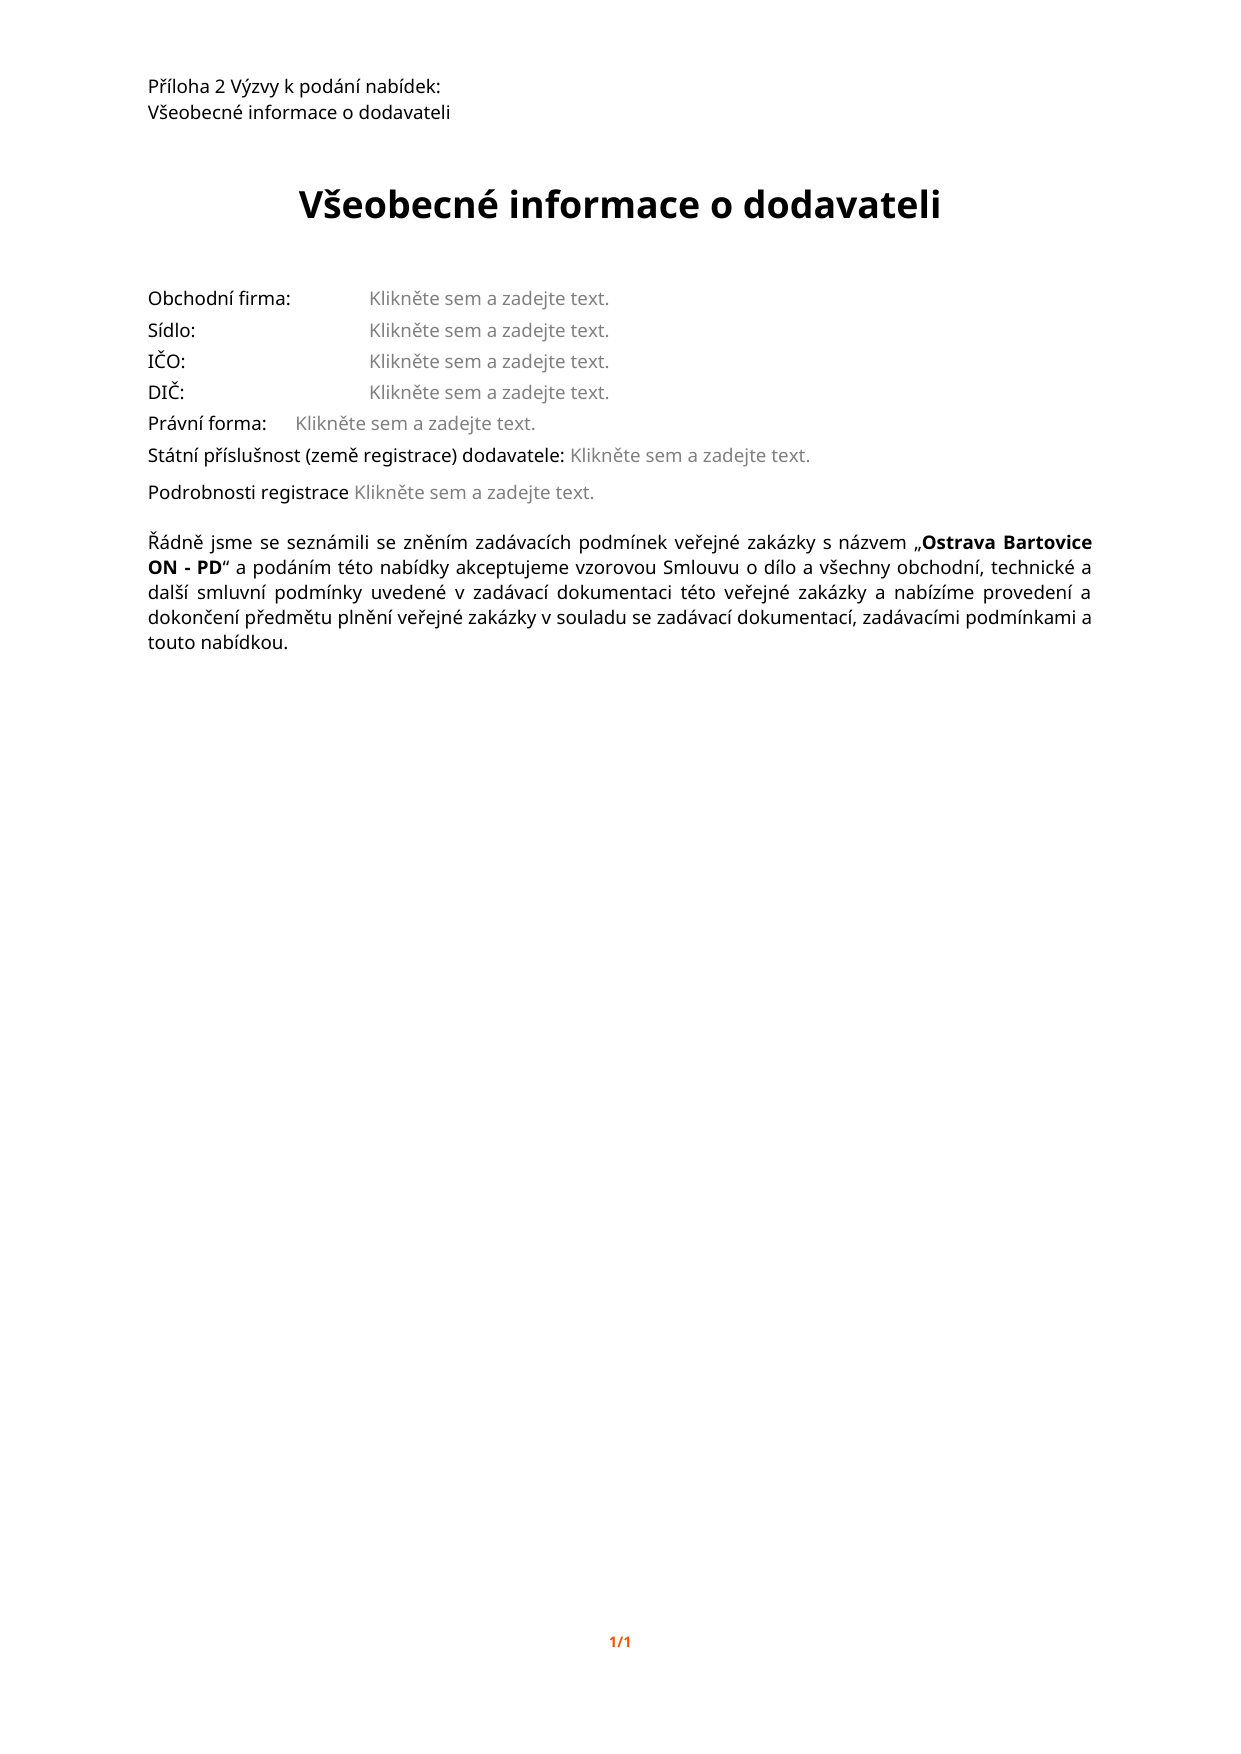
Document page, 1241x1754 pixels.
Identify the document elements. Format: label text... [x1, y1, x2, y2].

text Podrobnosti registrace [148, 479, 1093, 504]
text Sídlo: [148, 317, 1093, 342]
text Právní forma: [148, 411, 1093, 436]
text Řádně jsme se seznámili se zněním zadávacích podmínek veřejné zakázky s názvem „Ostrava Bartovice ON - PD“ a podáním této nabídky akceptujeme vzorovou Smlouvu o dílo a všechny obchodní, technické a další smluvní podmínky uvedené v zadávací dokumentaci této veřejné zakázky a nabízíme provedení a dokončení předmětu plnění veřejné zakázky v souladu se zadávací dokumentací, zadávacími podmínkami a touto nabídkou. [148, 529, 1093, 654]
text Státní příslušnost (země registrace) dodavatele: [148, 442, 1093, 467]
text IČO: [148, 348, 1093, 373]
text DIČ: [148, 379, 1093, 404]
title Všeobecné informace o dodavateli [148, 178, 1093, 229]
text Obchodní firma: [148, 286, 1093, 311]
